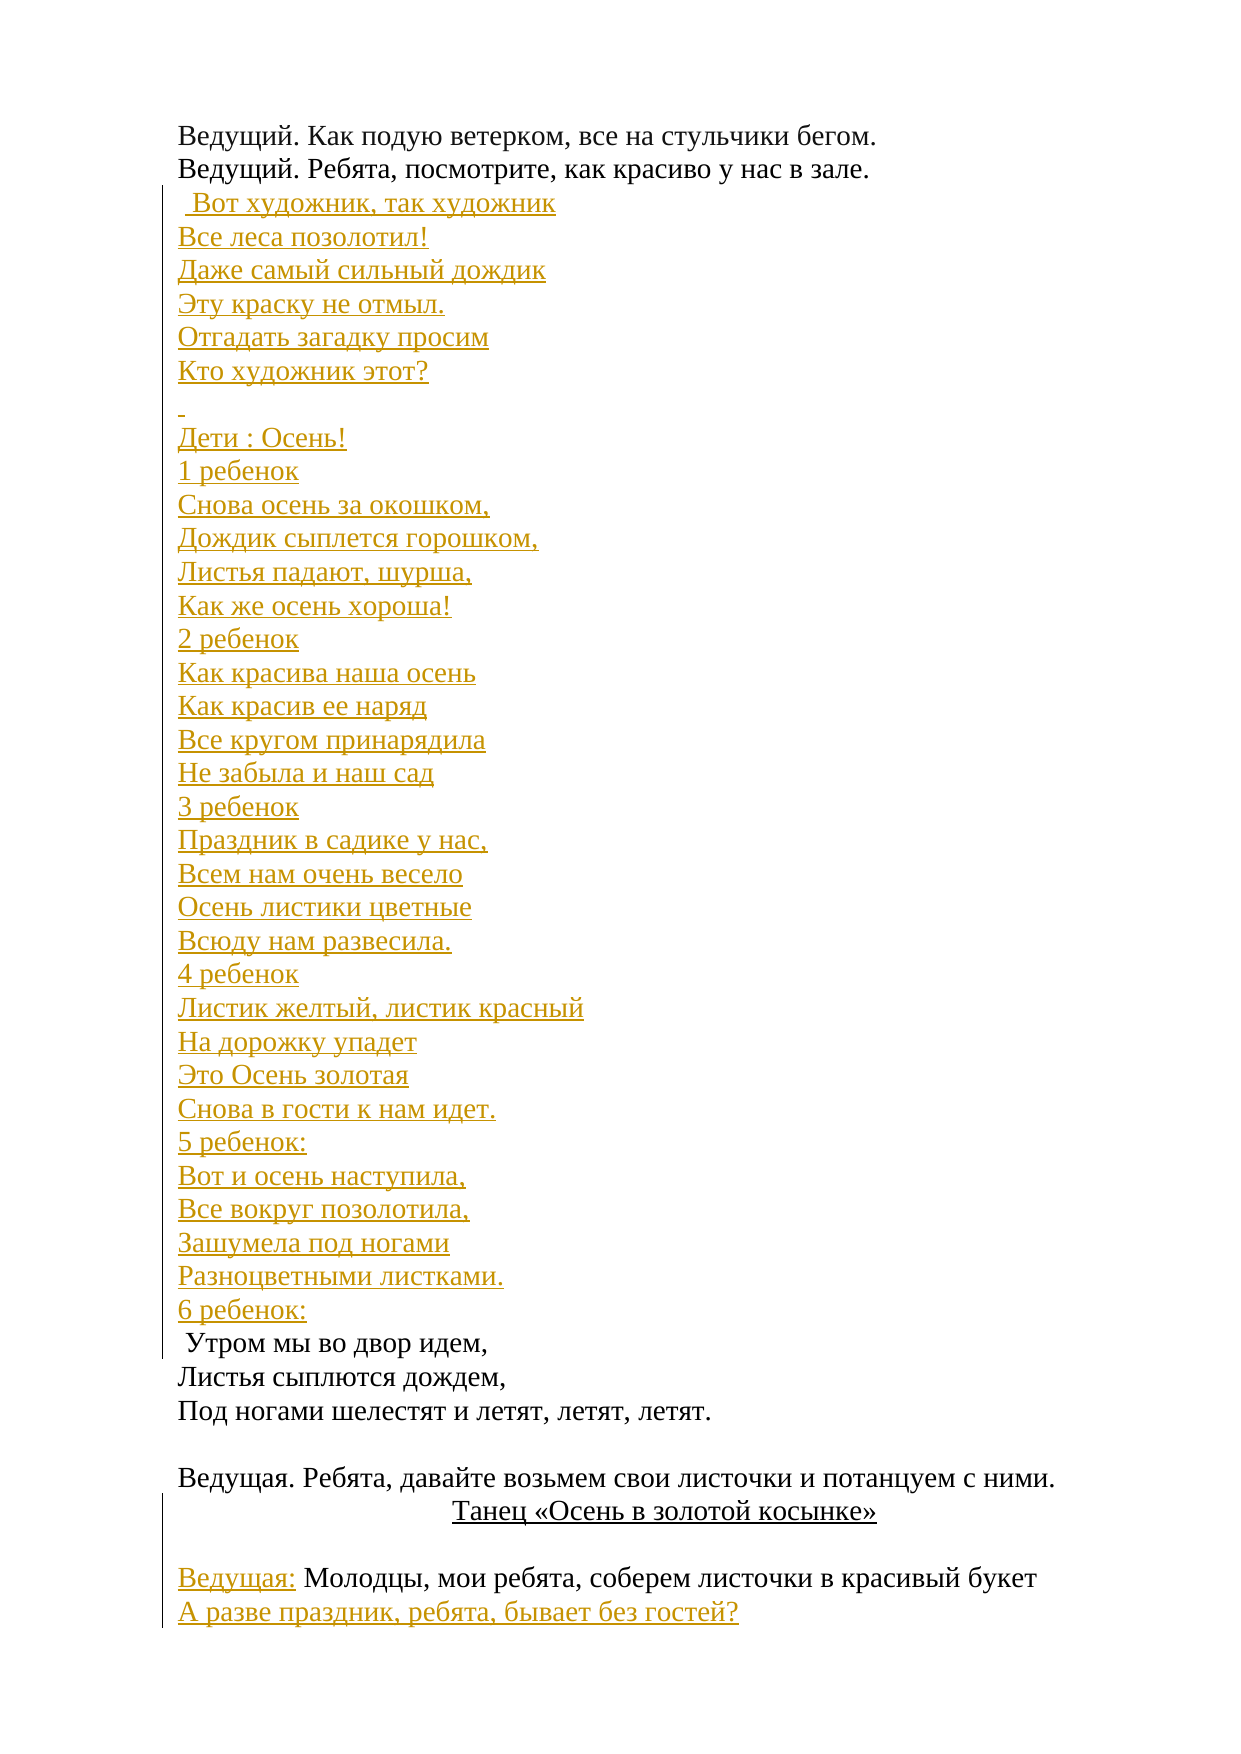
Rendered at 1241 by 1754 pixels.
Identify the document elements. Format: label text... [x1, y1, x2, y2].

text Молодцы, мои ребята, соберем листочки в красивый букет [177, 1560, 1152, 1594]
text Ведущий. Ребята, посмотрите, как красиво у нас в зале. [177, 152, 1152, 185]
text Под ногами шелестят и летят, летят, летят. [177, 1393, 1152, 1426]
text Танец «Осень в золотой косынке» [177, 1493, 1152, 1527]
text Ведущий. Как подую ветерком, все на стульчики бегом. [177, 118, 1152, 152]
text Утром мы во двор идем, [177, 1326, 1152, 1359]
text Листья сыплются дождем, [177, 1359, 1152, 1393]
text Ведущая. Ребята, давайте возьмем свои листочки и потанцуем с ними. [177, 1460, 1152, 1493]
